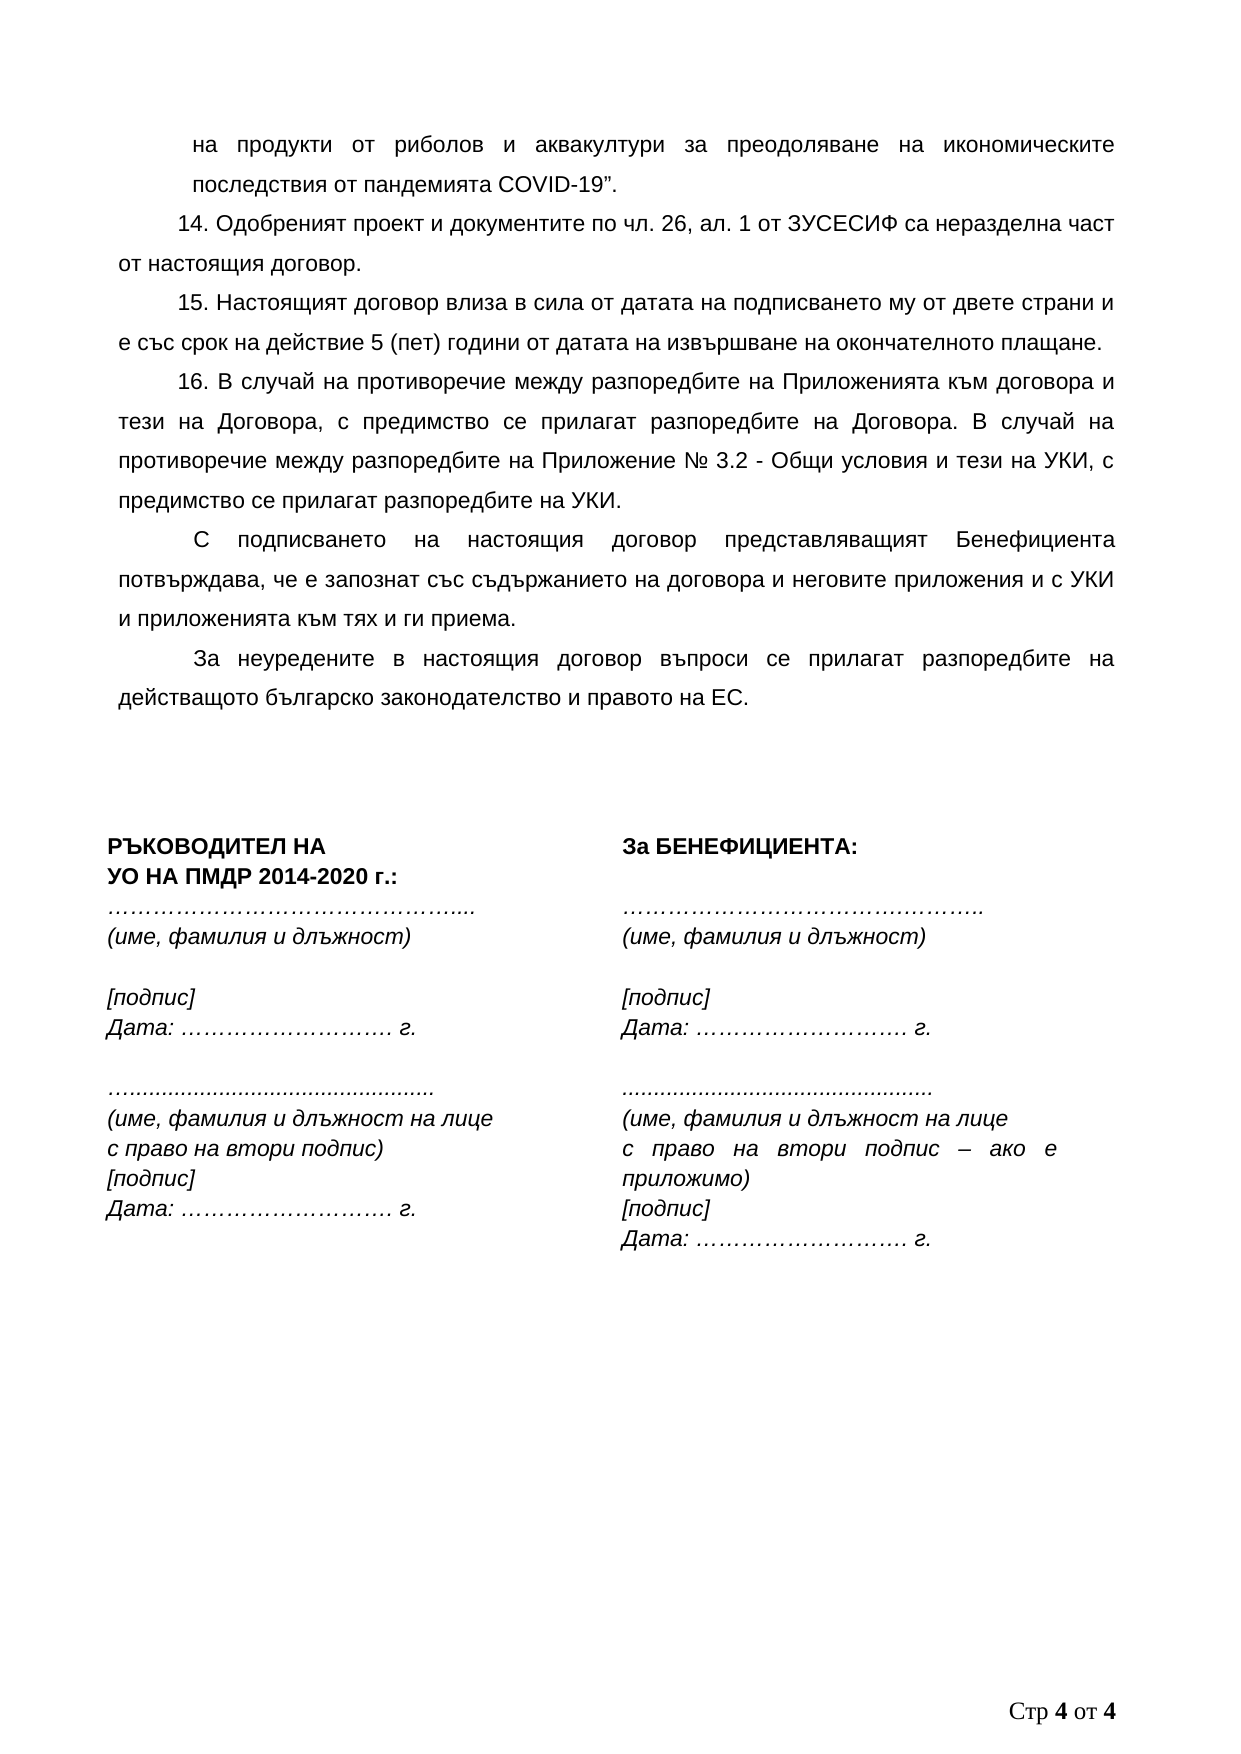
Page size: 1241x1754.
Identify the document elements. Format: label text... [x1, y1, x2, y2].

table_header За БЕНЕФИЦИЕНТА: ……………………………….……….. (име, фамилия и длъжност) [подпис] Дата: ………………………. г. ................................................. (име, фамилия и длъжност на лице с право на втори подпис – ако е приложимо) [подпис] Дата: ………………………. г. [611, 833, 1113, 1256]
text 15. Настоящият договор влиза в сила от датата на подписването му от двете страни и е със срок на действие 5 (пет) години от датата на извършване на окончателното плащане. [118, 289, 1116, 355]
table_header РЪКОВОДИТЕЛ НА УО НА ПМДР 2014-2020 г.: ……………………………………….... (име, фамилия и длъжност) [подпис] Дата: ………………………. г. …................................................ (име, фамилия и длъжност на лице с право на втори подпис) [подпис] Дата: ………………………. г. [96, 833, 611, 1256]
text С подписването на настоящия договор представляващият Бенефициента потвърждава, че е запознат със съдържанието на договора и неговите приложения и с УКИ и приложенията към тях и ги приема. [118, 526, 1116, 631]
text 14. Одобреният проект и документите по чл. 26, ал. 1 от ЗУСЕСИФ са неразделна част от настоящия договор. [118, 210, 1116, 276]
text За неуредените в настоящия договор въпроси се прилагат разпоредбите на действащото българско законодателство и правото на ЕС. [118, 644, 1116, 710]
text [192, 131, 1116, 197]
text 16. В случай на противоречие между разпоредбите на Приложенията към договора и тези на Договора, с предимство се прилагат разпоредбите на Договора. В случай на противоречие между разпоредбите на Приложение № 3.2 - Общи условия и тези на УКИ, с предимство се прилагат разпоредбите на УКИ. [118, 368, 1116, 513]
